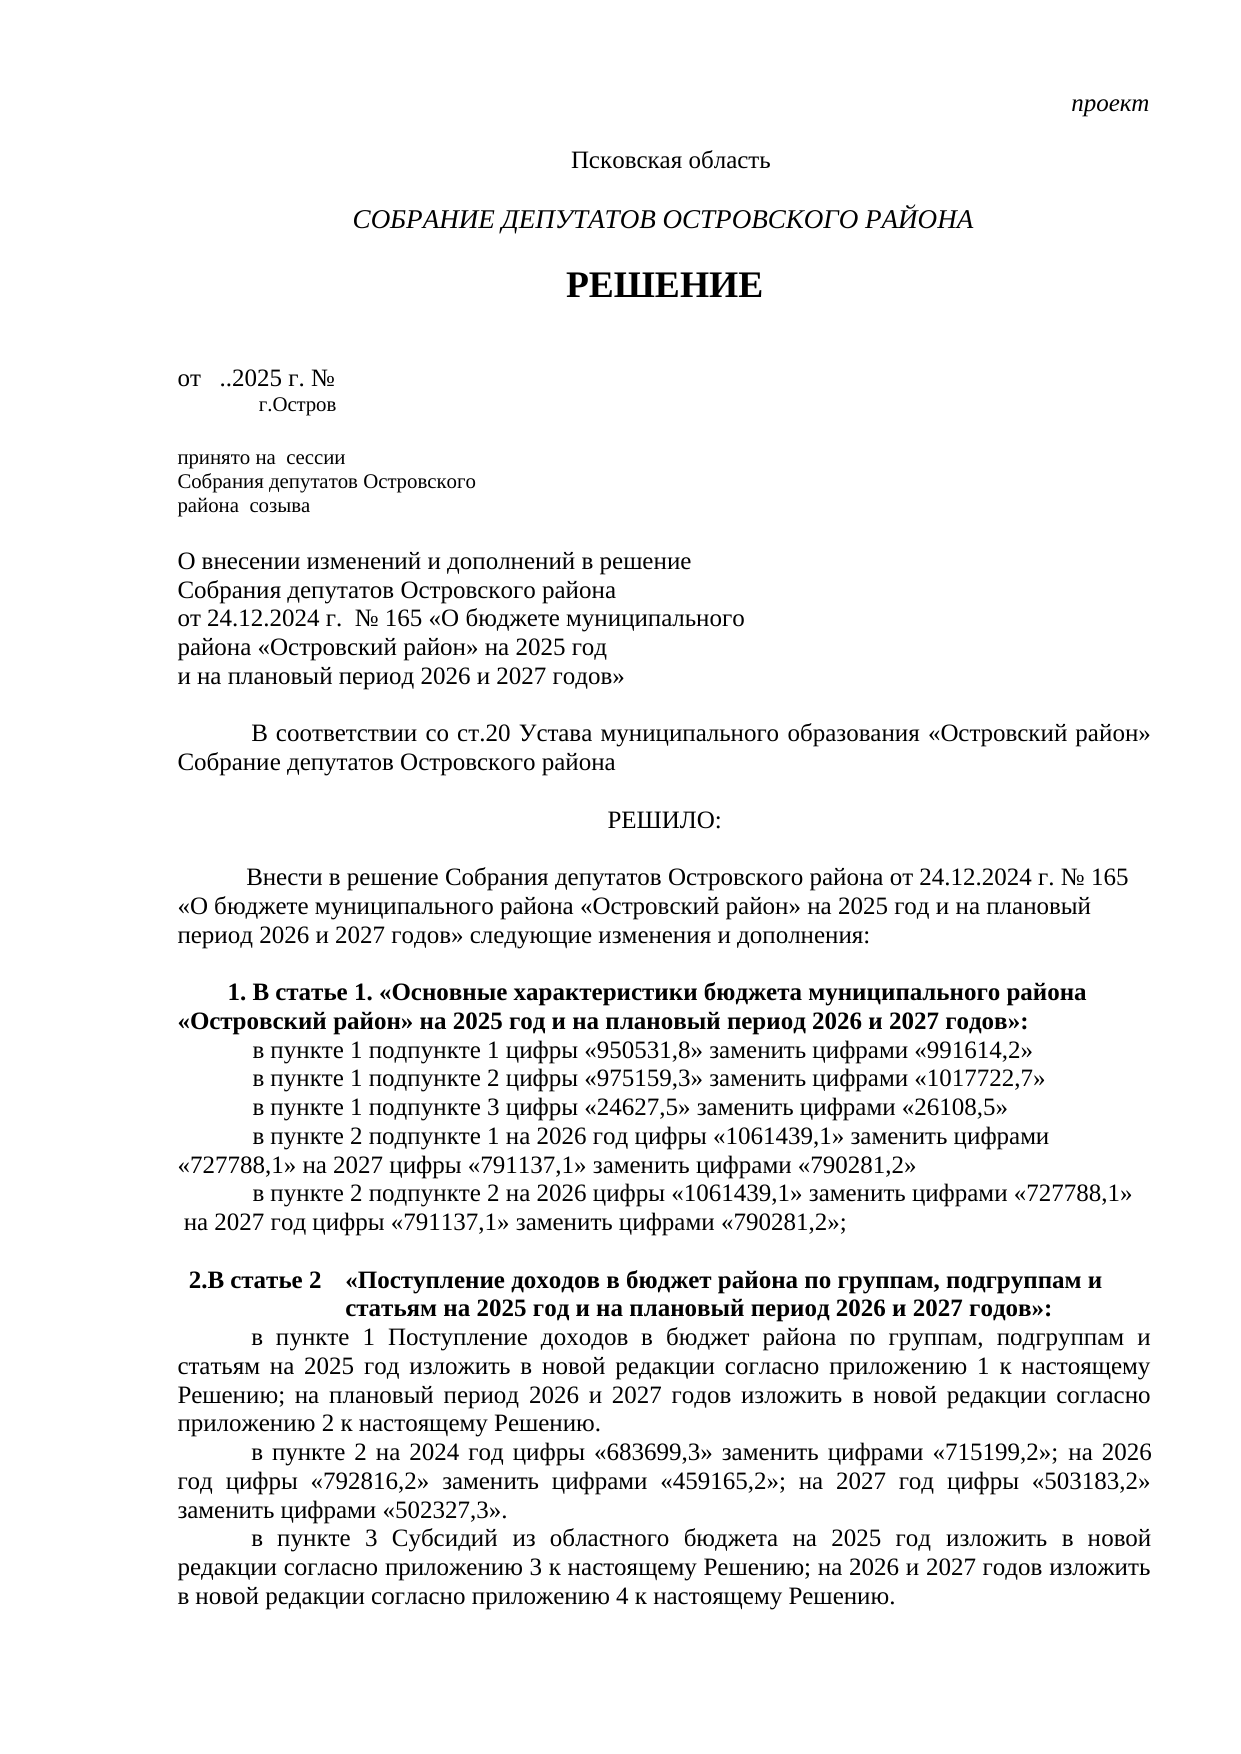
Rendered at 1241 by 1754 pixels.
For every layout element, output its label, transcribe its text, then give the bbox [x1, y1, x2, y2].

text В соответствии со ст.20 Устава муниципального образования «Островский район» Собрание депутатов Островского района [177, 718, 1152, 776]
text О внесении изменений и дополнений в решение [177, 546, 1152, 575]
table_header «Поступление доходов в бюджет района по группам, подгруппам и статьям на 2025 год и на плановый период 2026 и 2027 годов»: [334, 1265, 1152, 1322]
text в пункте 2 подпункте 1 на 2026 год цифры «1061439,1» заменить цифрами «727788,1» на 2027 цифры «791137,1» заменить цифрами «790281,2» [177, 1121, 1152, 1178]
subtitle Псковская область [177, 145, 1152, 174]
text от ..2025 г. № [177, 363, 1152, 392]
text Внести в решение Собрания депутатов Островского района от 24.12.2024 г. № 165 «О бюджете муниципального района «Островский район» на 2025 год и на плановый период 2026 и 2027 годов» следующие изменения и дополнения: [177, 862, 1152, 948]
text 1. В статье 1. «Основные характеристики бюджета муниципального района «Островский район» на 2025 год и на плановый период 2026 и 2027 годов»: [177, 977, 1152, 1035]
text РЕШИЛО: [177, 805, 1152, 833]
text в пункте 1 Поступление доходов в бюджет района по группам, подгруппам и статьям на 2025 год изложить в новой редакции согласно приложению 1 к настоящему Решению; на плановый период 2026 и 2027 годов изложить в новой редакции согласно приложению 2 к настоящему Решению. [177, 1322, 1152, 1437]
text и на плановый период 2026 и 2027 годов» [177, 661, 1152, 690]
text от 24.12.2024 г. № 165 «О бюджете муниципального [177, 603, 1152, 632]
text в пункте 2 на 2024 год цифры «683699,3» заменить цифрами «715199,2»; на 2026 год цифры «792816,2» заменить цифрами «459165,2»; на 2027 год цифры «503183,2» заменить цифрами «502327,3». [177, 1437, 1152, 1523]
table_header 2.В статье 2 [177, 1265, 334, 1322]
text в пункте 1 подпункте 2 цифры «975159,3» заменить цифрами «1017722,7» [177, 1063, 1152, 1092]
text в пункте 2 подпункте 2 на 2026 цифры «1061439,1» заменить цифрами «727788,1» [177, 1178, 1152, 1207]
text в пункте 3 Субсидий из областного бюджета на 2025 год изложить в новой редакции согласно приложению 3 к настоящему Решению; на 2026 и 2027 годов изложить в новой редакции согласно приложению 4 к настоящему Решению. [177, 1523, 1152, 1610]
text района «Островский район» на 2025 год [177, 632, 1152, 661]
text в пункте 1 подпункте 3 цифры «24627,5» заменить цифрами «26108,5» [177, 1092, 1152, 1121]
text Собрания депутатов Островского [177, 469, 1152, 493]
text принято на сессии [177, 445, 1152, 469]
text района созыва [177, 493, 1152, 517]
text на 2027 год цифры «791137,1» заменить цифрами «790281,2»; [177, 1207, 1152, 1236]
text в пункте 1 подпункте 1 цифры «950531,8» заменить цифрами «991614,2» [177, 1035, 1152, 1063]
text Собрания депутатов Островского района [177, 575, 1152, 603]
subtitle проект [177, 88, 1152, 117]
text г.Остров [177, 392, 1152, 416]
text СОБРАНИЕ ДЕПУТАТОВ ОСТРОВСКОГО РАЙОНА [177, 203, 1152, 234]
text РЕШЕНИЕ [177, 263, 1152, 306]
